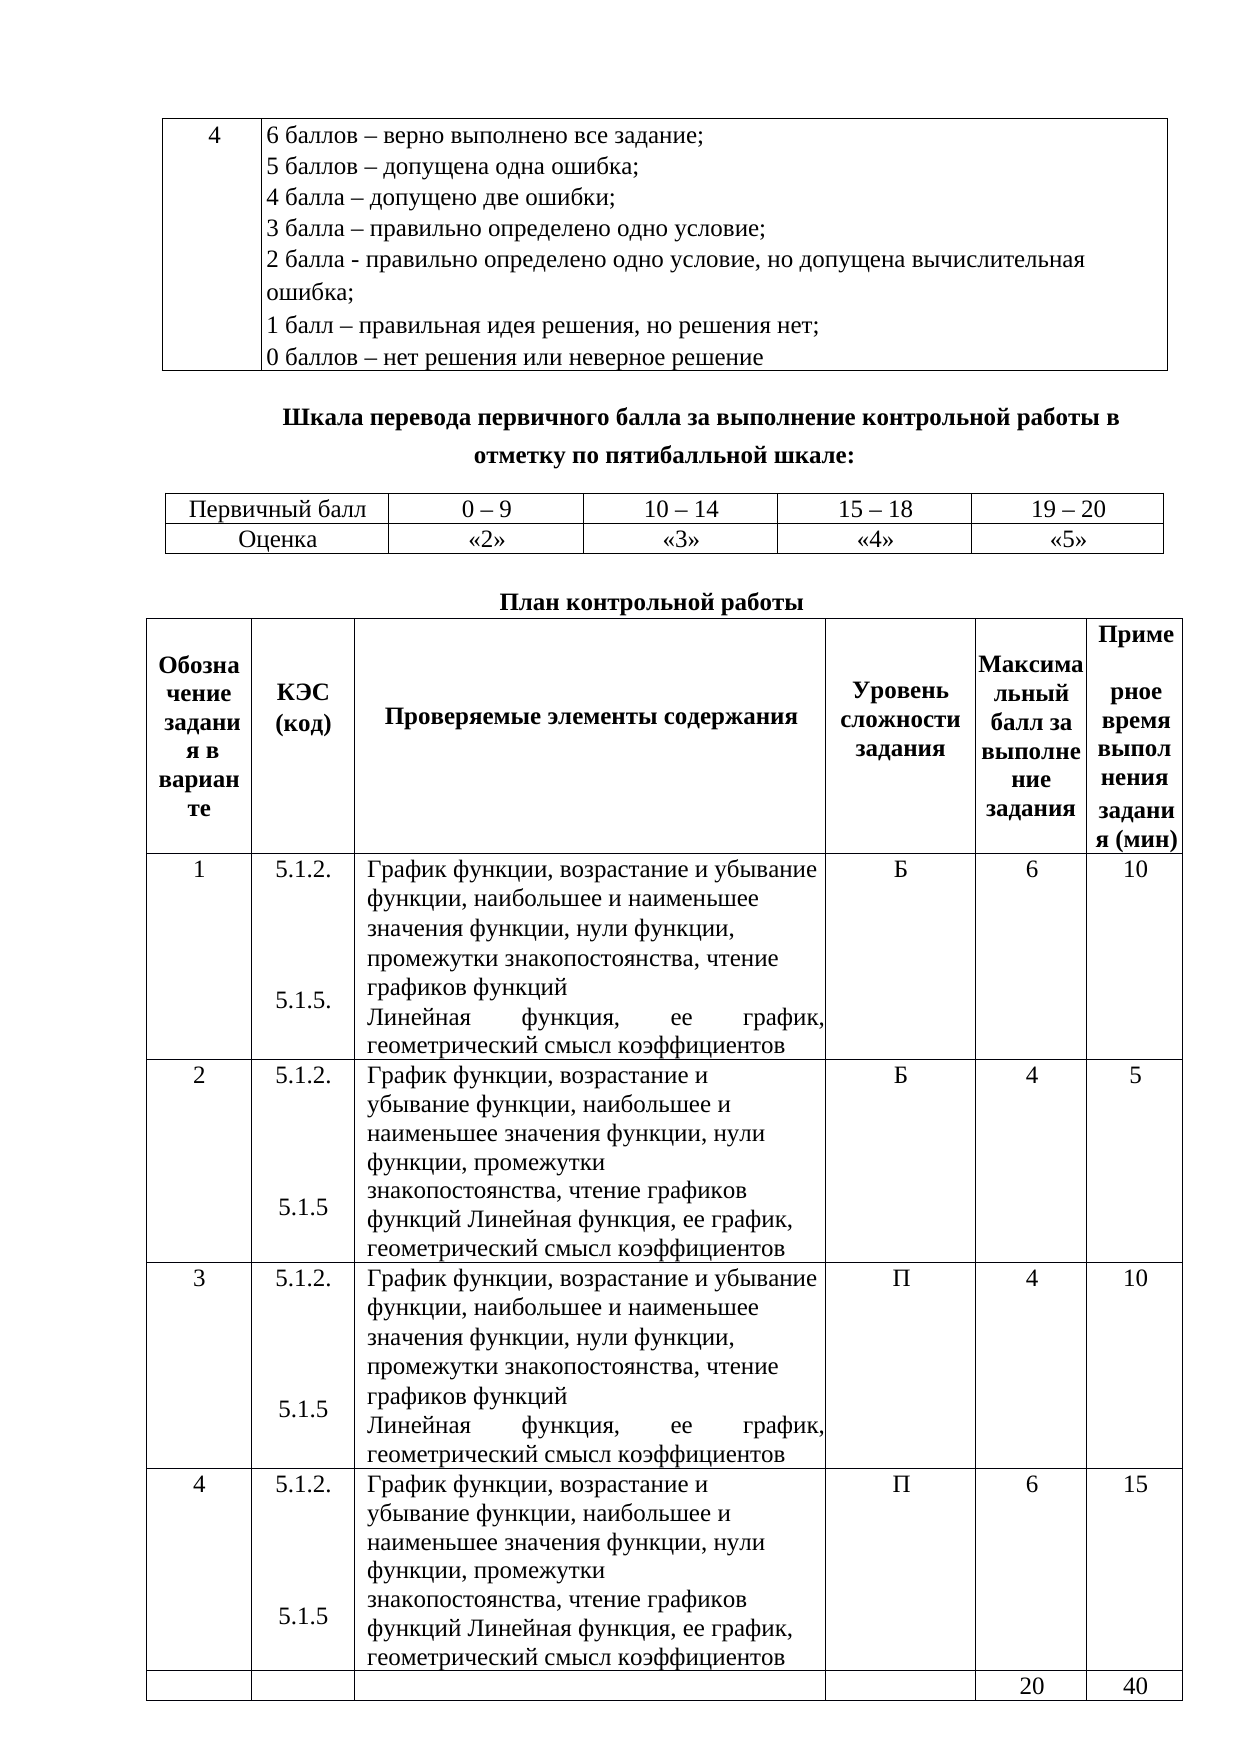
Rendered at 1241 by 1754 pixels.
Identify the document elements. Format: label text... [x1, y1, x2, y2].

table_cell [826, 1671, 975, 1700]
table_header КЭС (код) [252, 619, 354, 853]
table_cell 4 [976, 1060, 1086, 1262]
table_cell «2» [389, 524, 583, 553]
table_cell 4 [147, 1469, 251, 1670]
table_cell 4 [976, 1263, 1086, 1468]
text Шкала перевода первичного балла за выполнение контрольной работы в отметку по пятибалльной шкале: [282, 402, 1181, 468]
table_cell 5 [1087, 1060, 1182, 1262]
table_cell 40 [1087, 1671, 1182, 1700]
table_header 15 – 18 [778, 494, 971, 523]
table_cell 5.1.2. 5.1.5 [252, 1263, 354, 1468]
table_cell П [826, 1469, 975, 1670]
table_cell Б [826, 1060, 975, 1262]
table_cell 5.1.2. 5.1.5 [252, 1469, 354, 1670]
table_cell 10 [1087, 1263, 1182, 1468]
table_header Максима льный балл за выполне ние задания [976, 619, 1086, 853]
table_cell График функции, возрастание и убывание функции, наибольшее и наименьшее значения функции, нули функции, промежутки знакопостоянства, чтение графиков функций Линейная функция, ее график, геометрический смысл коэффициентов [355, 1469, 825, 1670]
table_cell 6 баллов – верно выполнено все задание; 5 баллов – допущена одна ошибка; 4 балла – допущено две ошибки; 3 балла – правильно определено одно условие; 2 балла - правильно определено одно условие, но допущена вычислительная ошибка; 1 балл – правильная идея решения, но решения нет; 0 баллов – нет решения или неверное решение [262, 119, 1167, 370]
table_cell 5.1.2. 5.1.5. [252, 854, 354, 1059]
table_cell Оценка [166, 524, 388, 553]
table_cell 15 [1087, 1469, 1182, 1670]
table_cell [355, 1671, 825, 1700]
table_header Первичный балл [166, 494, 388, 523]
table_cell График функции, возрастание и убывание функции, наибольшее и наименьшее значения функции, нули функции, промежутки знакопостоянства, чтение графиков функций Линейная функция, ее график, геометрический смысл коэффициентов [355, 854, 825, 1059]
table_cell Б [826, 854, 975, 1059]
table_cell П [826, 1263, 975, 1468]
text План контрольной работы [284, 587, 1020, 615]
table_cell 6 [976, 1469, 1086, 1670]
table_cell 1 [147, 854, 251, 1059]
table_header 0 – 9 [389, 494, 583, 523]
table_header Приме рное время выпол нения задани я (мин) [1087, 619, 1182, 853]
table_cell 20 [976, 1671, 1086, 1700]
table_cell График функции, возрастание и убывание функции, наибольшее и наименьшее значения функции, нули функции, промежутки знакопостоянства, чтение графиков функций Линейная функция, ее график, геометрический смысл коэффициентов [355, 1263, 825, 1468]
table_cell 4 [163, 119, 261, 370]
table_cell 10 [1087, 854, 1182, 1059]
table_cell 6 [976, 854, 1086, 1059]
table_header Уровень сложности задания [826, 619, 975, 853]
table_cell График функции, возрастание и убывание функции, наибольшее и наименьшее значения функции, нули функции, промежутки знакопостоянства, чтение графиков функций Линейная функция, ее график, геометрический смысл коэффициентов [355, 1060, 825, 1262]
table_cell «4» [778, 524, 971, 553]
table_cell 5.1.2. 5.1.5 [252, 1060, 354, 1262]
table_cell 3 [147, 1263, 251, 1468]
table_header 10 – 14 [584, 494, 777, 523]
table_cell «5» [972, 524, 1163, 553]
table_cell [147, 1671, 251, 1700]
table_cell 2 [147, 1060, 251, 1262]
table_header Обозна чение задани я в вариан те [147, 619, 251, 853]
table_cell «3» [584, 524, 777, 553]
table_cell [252, 1671, 354, 1700]
table_header Проверяемые элементы содержания [355, 619, 825, 853]
table_header 19 – 20 [972, 494, 1163, 523]
